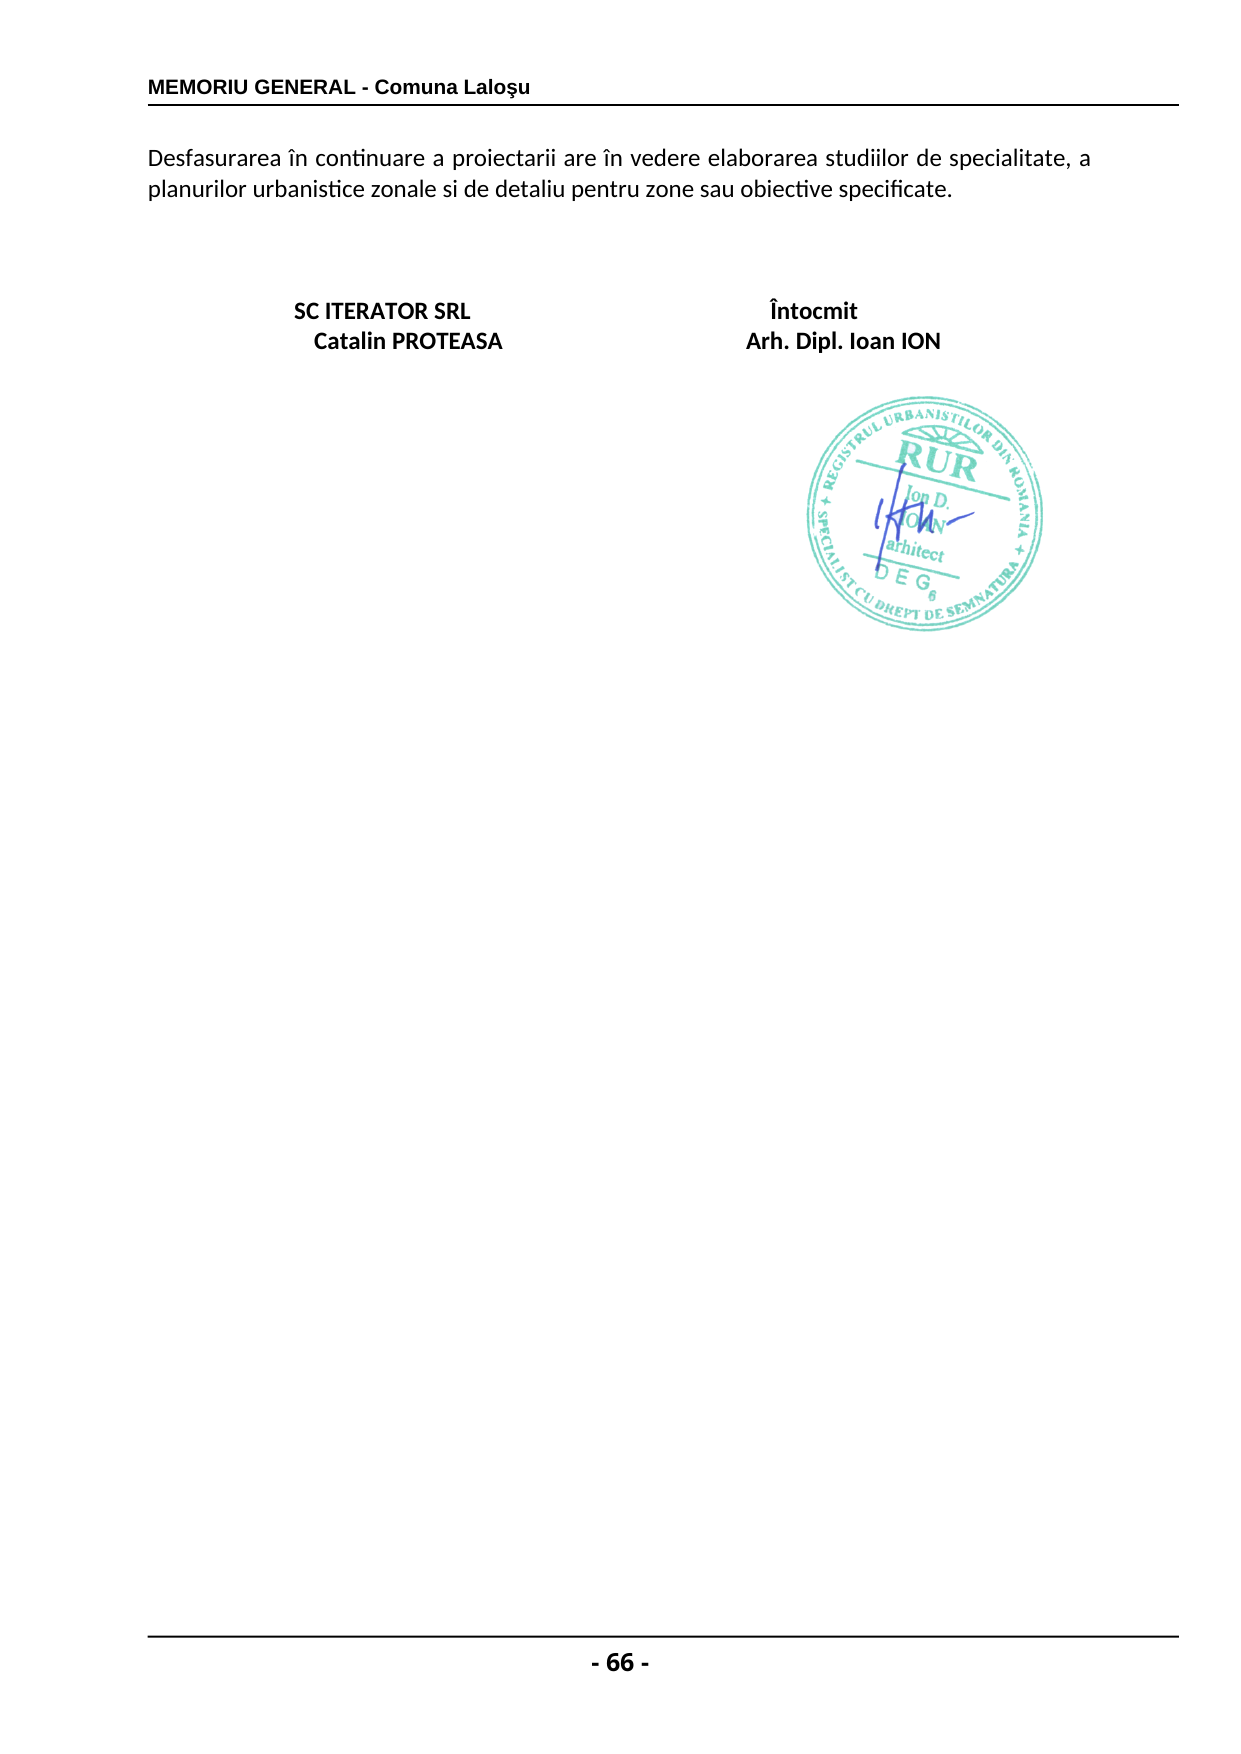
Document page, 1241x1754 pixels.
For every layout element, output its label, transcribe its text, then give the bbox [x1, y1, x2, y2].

text SC ITERATOR SRL Întocmit [162, 295, 989, 325]
picture [804, 386, 1048, 634]
text Catalin PROTEASA Arh. Dipl. Ioan ION [266, 325, 989, 356]
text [148, 142, 1092, 203]
